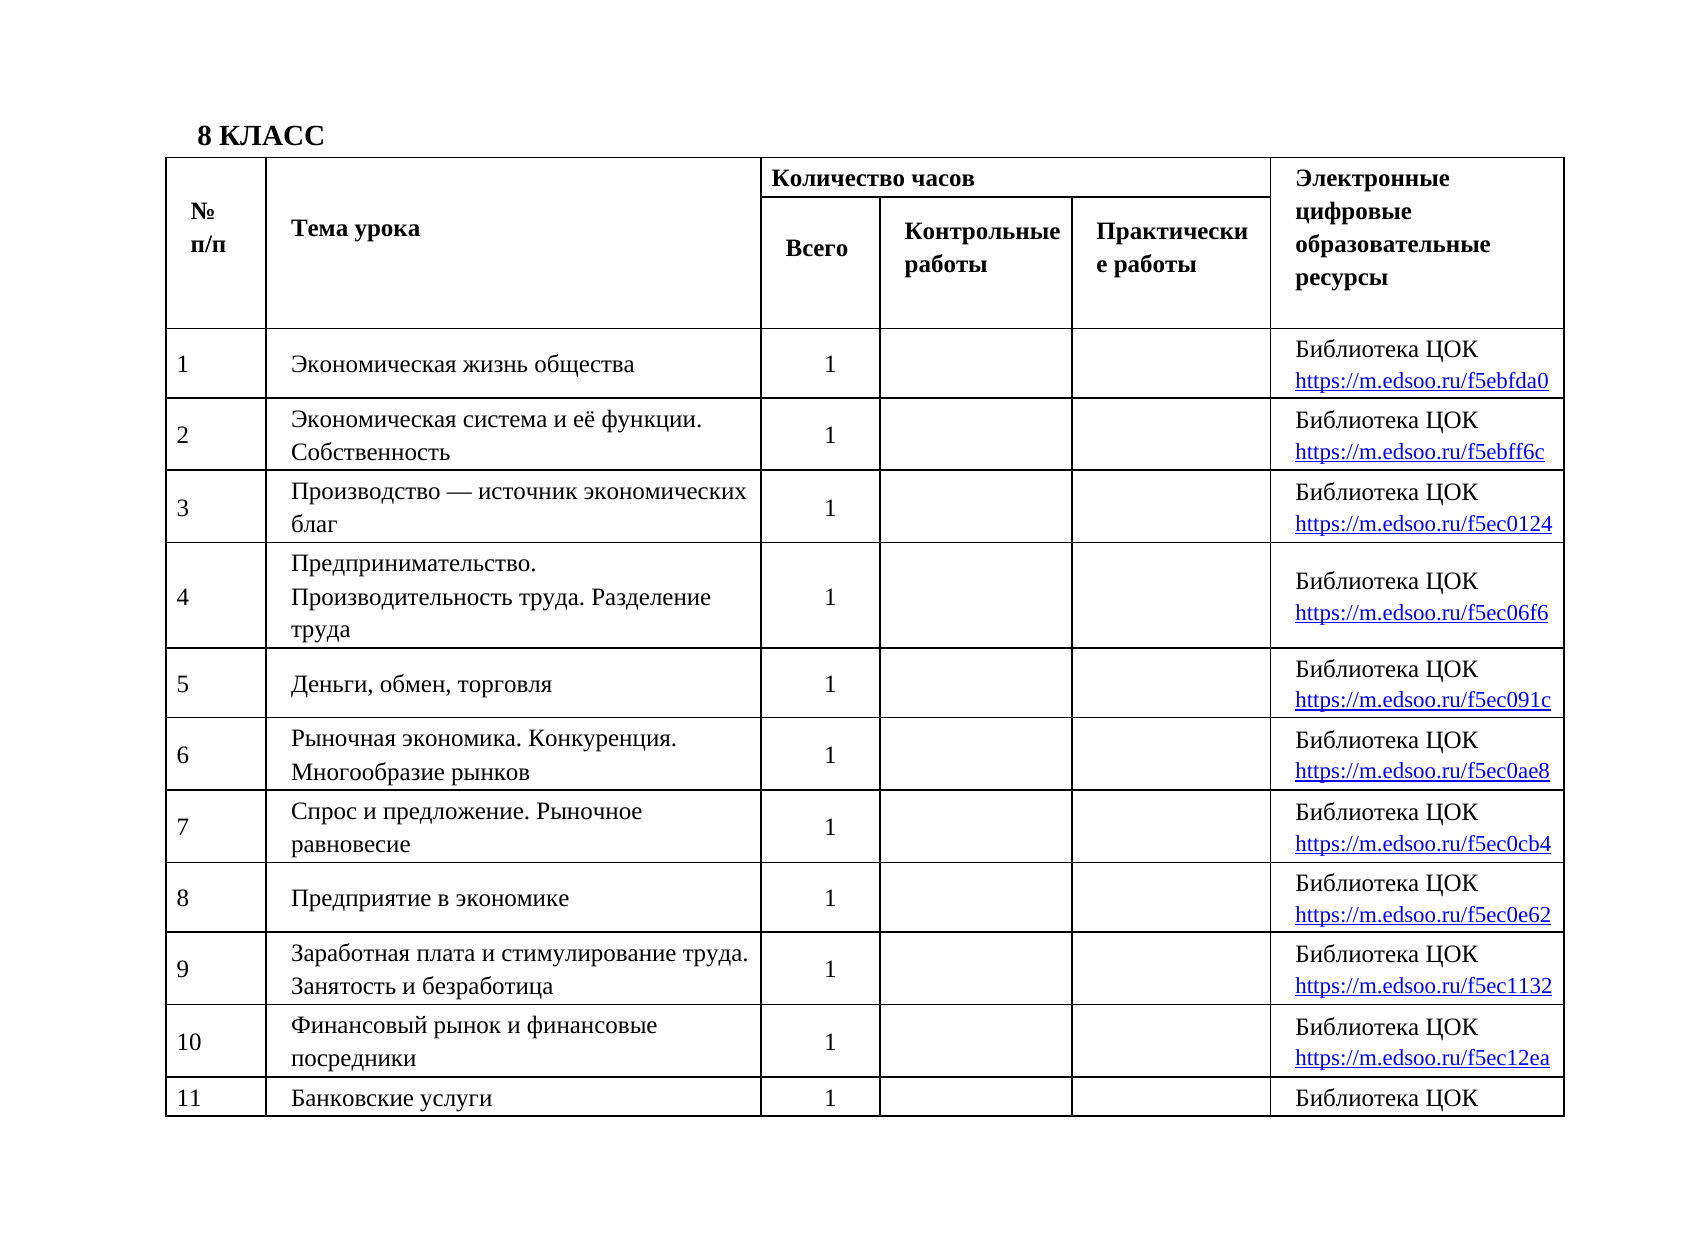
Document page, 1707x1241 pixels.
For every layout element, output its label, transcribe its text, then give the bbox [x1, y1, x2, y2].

table_cell [1073, 933, 1270, 1003]
table_cell 11 [167, 1078, 265, 1115]
table_cell 5 [167, 649, 265, 717]
table_cell [881, 329, 1071, 397]
table_cell 1 [762, 1005, 879, 1076]
table_cell 7 [167, 791, 265, 862]
table_cell 1 [762, 863, 879, 931]
table_cell 1 [762, 791, 879, 862]
table_cell 1 [762, 471, 879, 542]
table_cell 4 [167, 543, 265, 647]
table_cell 1 [762, 933, 879, 1003]
table_cell Всего [762, 198, 879, 327]
table_cell Контрольные работы [881, 198, 1071, 327]
table_header Электронные цифровые образовательные ресурсы [1271, 158, 1563, 327]
table_cell [881, 718, 1071, 789]
table_cell Библиотека ЦОК https://m.edsoo.ru/f5ec0ae8 [1271, 718, 1563, 789]
table_cell Заработная плата и стимулирование труда. Занятость и безработица [267, 933, 760, 1003]
table_cell Библиотека ЦОК https://m.edsoo.ru/f5ec091c [1271, 649, 1563, 717]
table_cell 6 [167, 718, 265, 789]
text 8 КЛАСС [190, 118, 1618, 152]
table_cell 10 [167, 1005, 265, 1076]
table_cell Библиотека ЦОК https://m.edsoo.ru/f5ec06f6 [1271, 543, 1563, 647]
table_cell 1 [762, 543, 879, 647]
table_cell 1 [762, 329, 879, 397]
table_cell [1073, 718, 1270, 789]
table_cell [881, 399, 1071, 469]
table_cell [1073, 471, 1270, 542]
table_cell Деньги, обмен, торговля [267, 649, 760, 717]
table_header Количество часов [762, 158, 1270, 196]
table_cell 3 [167, 471, 265, 542]
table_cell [1271, 1078, 1563, 1115]
table_cell Практические работы [1073, 198, 1270, 327]
table_cell Библиотека ЦОК https://m.edsoo.ru/f5ec12ea [1271, 1005, 1563, 1076]
table_cell Библиотека ЦОК https://m.edsoo.ru/f5ebff6c [1271, 399, 1563, 469]
table_cell [1073, 543, 1270, 647]
table_cell Библиотека ЦОК https://m.edsoo.ru/f5ec0124 [1271, 471, 1563, 542]
table_cell [1073, 649, 1270, 717]
table_cell [1073, 329, 1270, 397]
table_cell 2 [167, 399, 265, 469]
table_cell Библиотека ЦОК https://m.edsoo.ru/f5ec1132 [1271, 933, 1563, 1003]
table_cell Рыночная экономика. Конкуренция. Многообразие рынков [267, 718, 760, 789]
table_cell 1 [762, 1078, 879, 1115]
table_cell 9 [167, 933, 265, 1003]
table_cell [1073, 863, 1270, 931]
table_cell Библиотека ЦОК https://m.edsoo.ru/f5ec0e62 [1271, 863, 1563, 931]
table_cell [1073, 791, 1270, 862]
table_cell Производство — источник экономических благ [267, 471, 760, 542]
table_cell Спрос и предложение. Рыночное равновесие [267, 791, 760, 862]
table_cell [881, 863, 1071, 931]
table_cell Предприятие в экономике [267, 863, 760, 931]
table_cell 1 [762, 399, 879, 469]
table_cell Экономическая система и её функции. Собственность [267, 399, 760, 469]
table_cell [881, 649, 1071, 717]
table_cell 1 [762, 718, 879, 789]
table_cell [881, 933, 1071, 1003]
table_cell 1 [762, 649, 879, 717]
table_cell Библиотека ЦОК https://m.edsoo.ru/f5ec0cb4 [1271, 791, 1563, 862]
table_cell Банковские услуги [267, 1078, 760, 1115]
table_cell [1073, 1078, 1270, 1115]
table_cell [881, 791, 1071, 862]
table_cell Предпринимательство. Производительность труда. Разделение труда [267, 543, 760, 647]
table_header Тема урока [267, 158, 760, 327]
table_header № п/п [167, 158, 265, 327]
table_cell Финансовый рынок и финансовые посредники [267, 1005, 760, 1076]
table_cell Библиотека ЦОК https://m.edsoo.ru/f5ebfda0 [1271, 329, 1563, 397]
table_cell [1073, 399, 1270, 469]
table_cell [881, 1005, 1071, 1076]
table_cell Экономическая жизнь общества [267, 329, 760, 397]
table_cell [1073, 1005, 1270, 1076]
table_cell [881, 1078, 1071, 1115]
table_cell [881, 543, 1071, 647]
table_cell [881, 471, 1071, 542]
table_cell 1 [167, 329, 265, 397]
table_cell 8 [167, 863, 265, 931]
